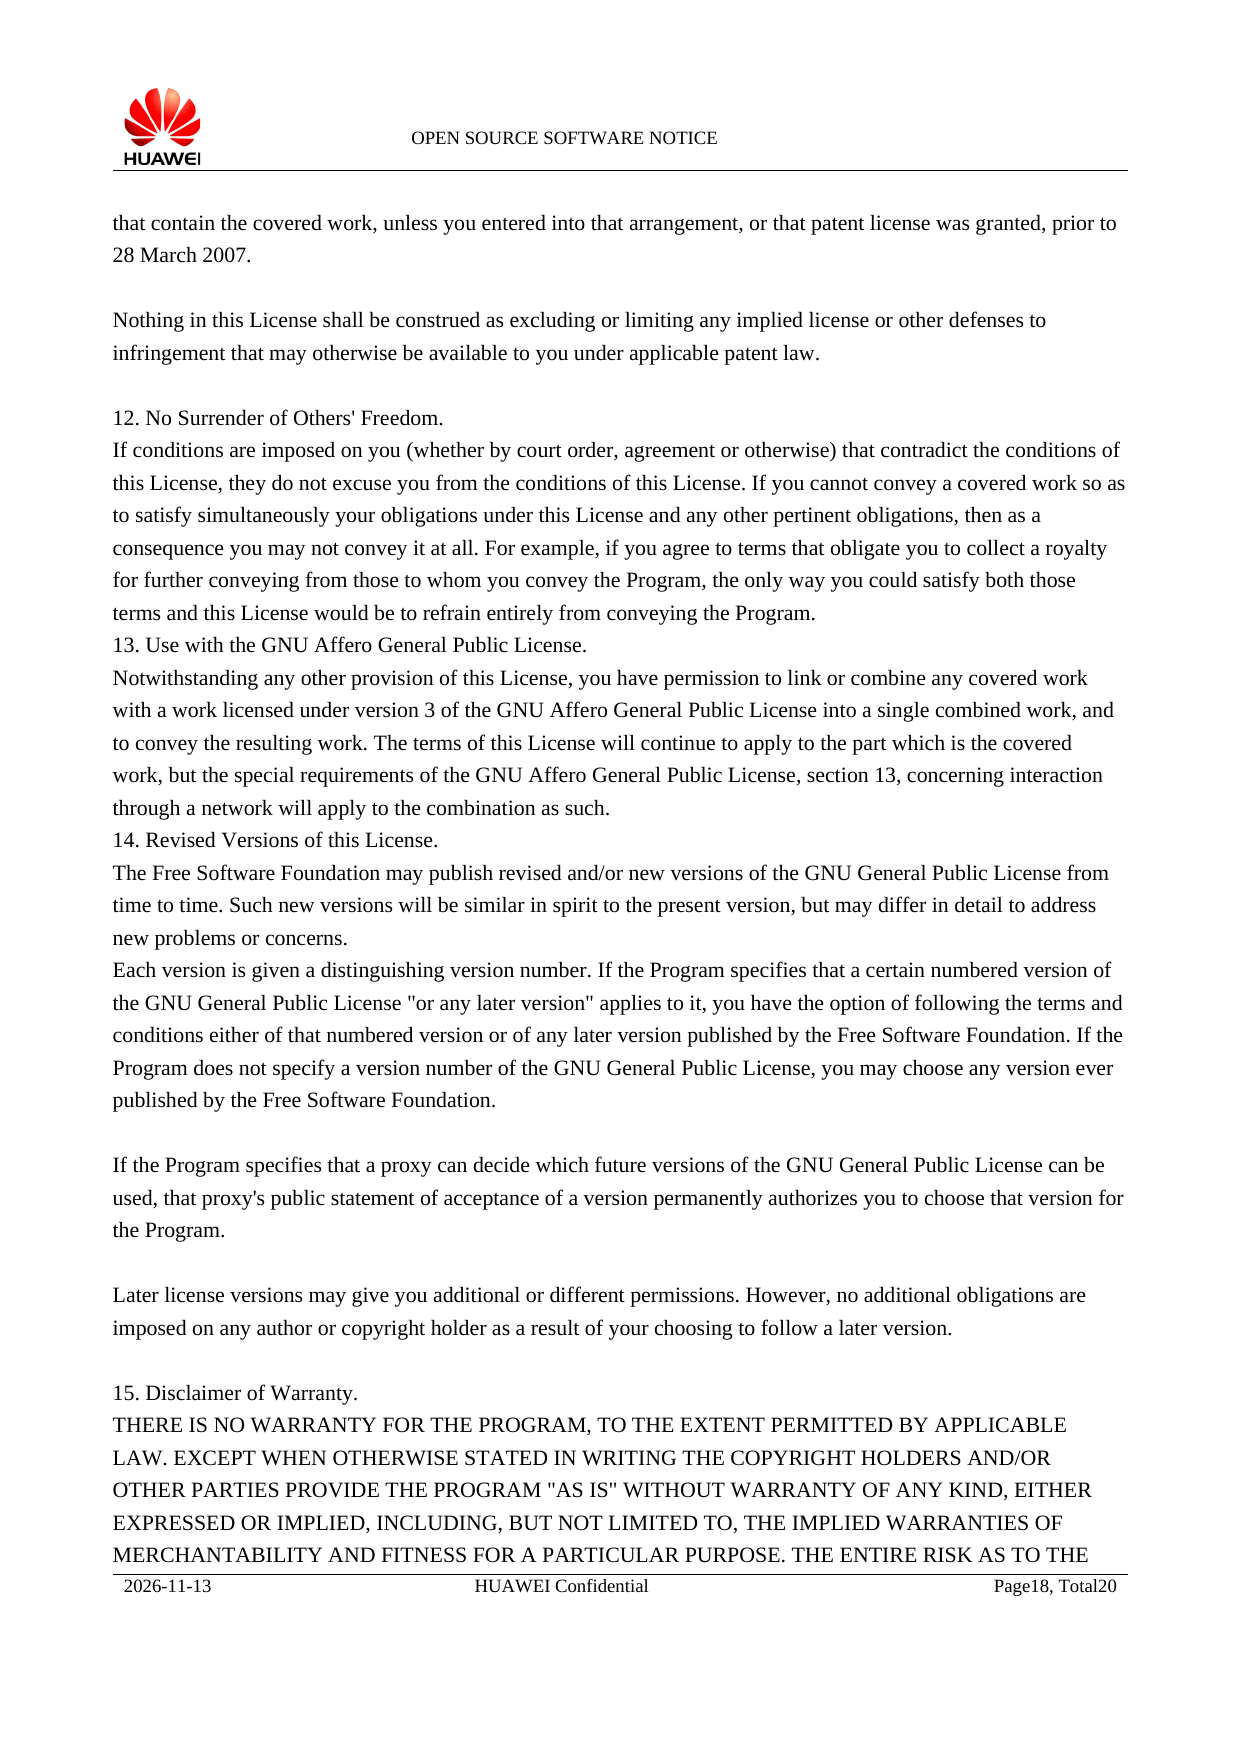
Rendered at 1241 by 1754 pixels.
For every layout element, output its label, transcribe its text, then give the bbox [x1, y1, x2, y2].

text 12. No Surrender of Others' Freedom. [112, 401, 1128, 434]
text If conditions are imposed on you (whether by court order, agreement or otherwise) that contradict the conditions of this License, they do not excuse you from the conditions of this License. If you cannot convey a covered work so as to satisfy simultaneously your obligations under this License and any other pertinent obligations, then as a consequence you may not convey it at all. For example, if you agree to terms that obligate you to collect a royalty for further conveying from those to whom you convey the Program, the only way you could satisfy both those terms and this License would be to refrain entirely from conveying the Program. [112, 434, 1128, 629]
text Each version is given a distinguishing version number. If the Program specifies that a certain numbered version of the GNU General Public License "or any later version" applies to it, you have the option of following the terms and conditions either of that numbered version or of any later version published by the Free Software Foundation. If the Program does not specify a version number of the GNU General Public License, you may choose any version ever published by the Free Software Foundation. [112, 954, 1128, 1116]
text 13. Use with the GNU Affero General Public License. [112, 629, 1128, 661]
text 15. Disclaimer of Warranty. [112, 1376, 1128, 1409]
text Nothing in this License shall be construed as excluding or limiting any implied license or other defenses to infringement that may otherwise be available to you under applicable patent law. [112, 304, 1128, 369]
text Later license versions may give you additional or different permissions. However, no additional obligations are imposed on any author or copyright holder as a result of your choosing to follow a later version. [112, 1279, 1128, 1344]
text 14. Revised Versions of this License. [112, 824, 1128, 856]
picture [124, 88, 201, 165]
text If the Program specifies that a proxy can decide which future versions of the GNU General Public License can be used, that proxy's public statement of acceptance of a version permanently authorizes you to choose that version for the Program. [112, 1149, 1128, 1246]
text The Free Software Foundation may publish revised and/or new versions of the GNU General Public License from time to time. Such new versions will be similar in spirit to the present version, but may differ in detail to address new problems or concerns. [112, 856, 1128, 954]
text Notwithstanding any other provision of this License, you have permission to link or combine any covered work with a work licensed under version 3 of the GNU Affero General Public License into a single combined work, and to convey the resulting work. The terms of this License will continue to apply to the part which is the covered work, but the special requirements of the GNU Affero General Public License, section 13, concerning interaction through a network will apply to the combination as such. [112, 661, 1128, 824]
